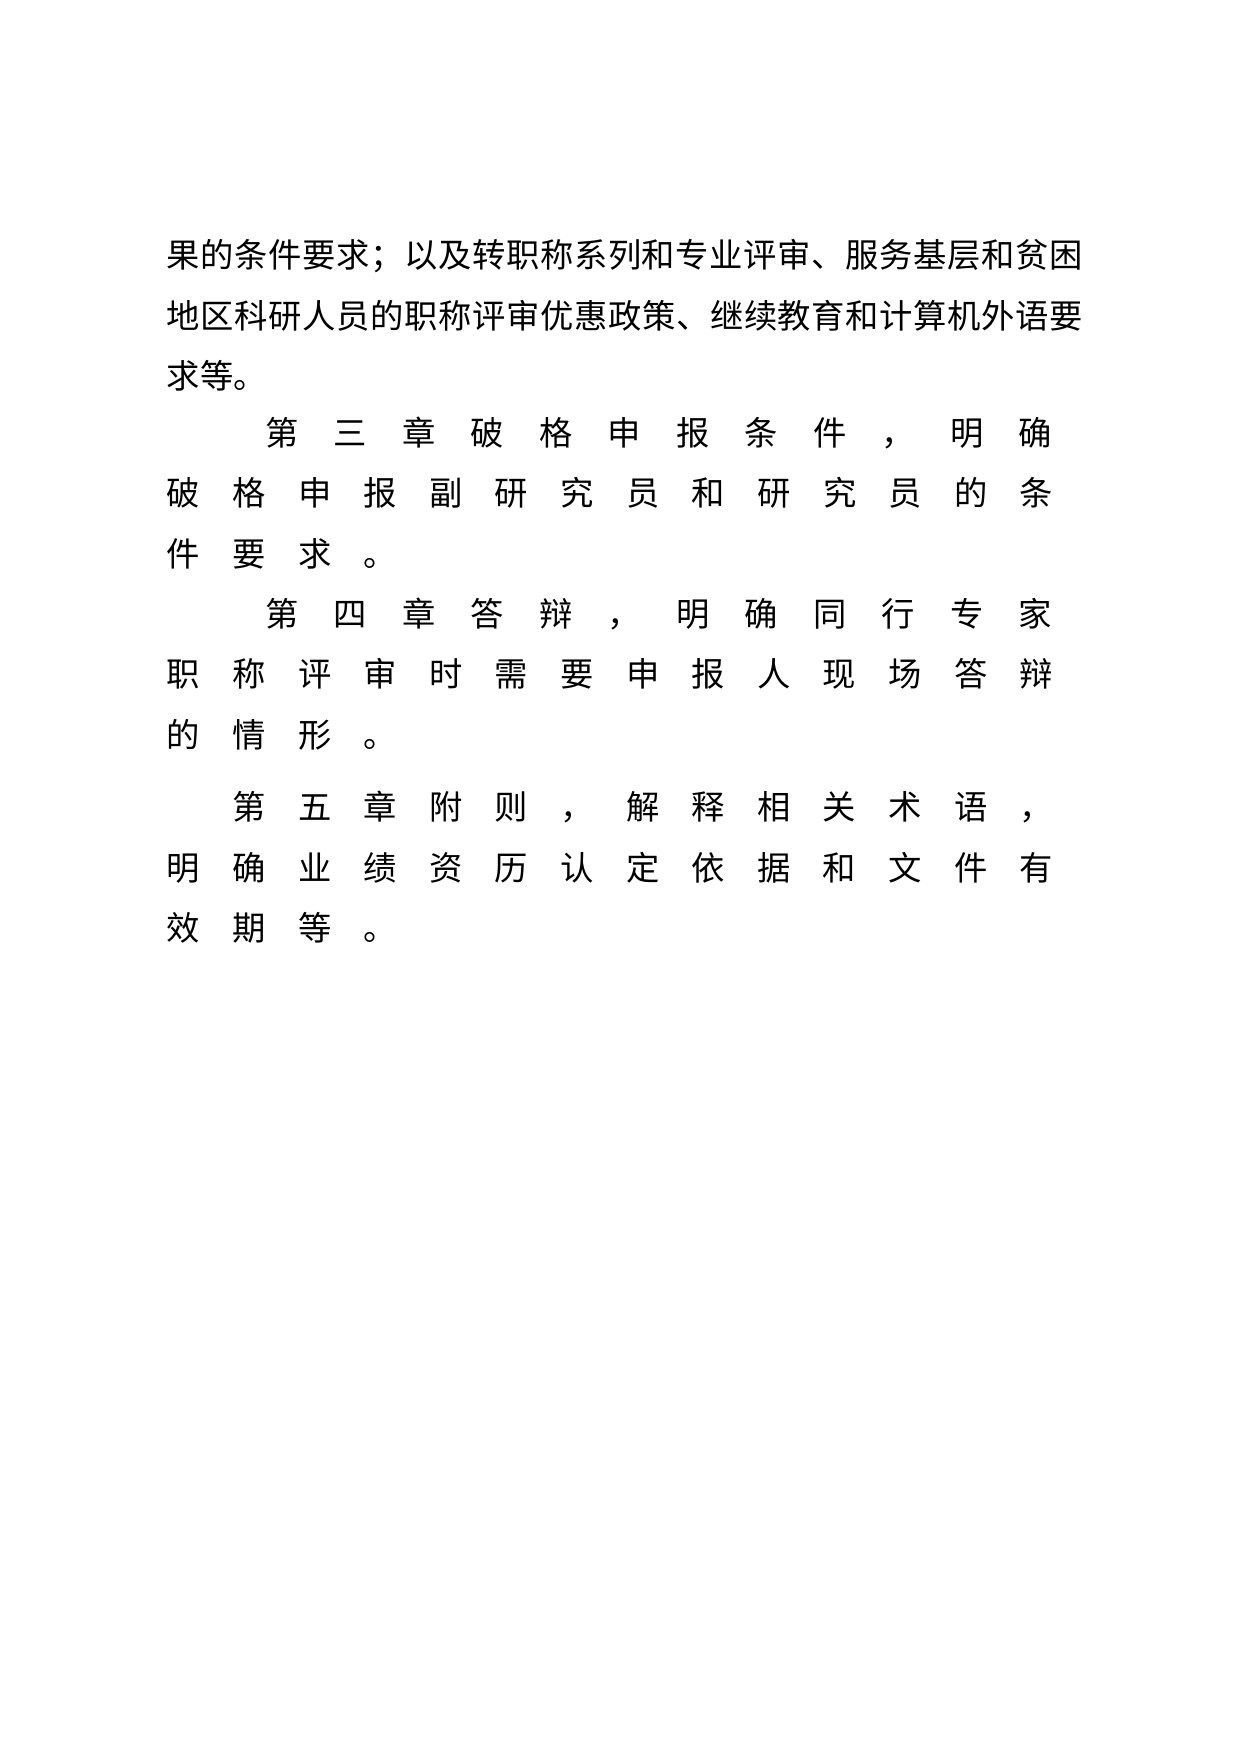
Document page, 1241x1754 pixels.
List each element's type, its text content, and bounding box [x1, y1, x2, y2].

text 第五章附则，解释相关术语，明确业绩资历认定依据和文件有效期等。 [167, 775, 1085, 956]
text 第四章答辩，明确同行专家职称评审时需要申报人现场答辩的情形。 [167, 582, 1085, 763]
text 第三章破格申报条件，明确破格申报副研究员和研究员的条件要求。 [167, 401, 1085, 582]
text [167, 219, 1085, 401]
